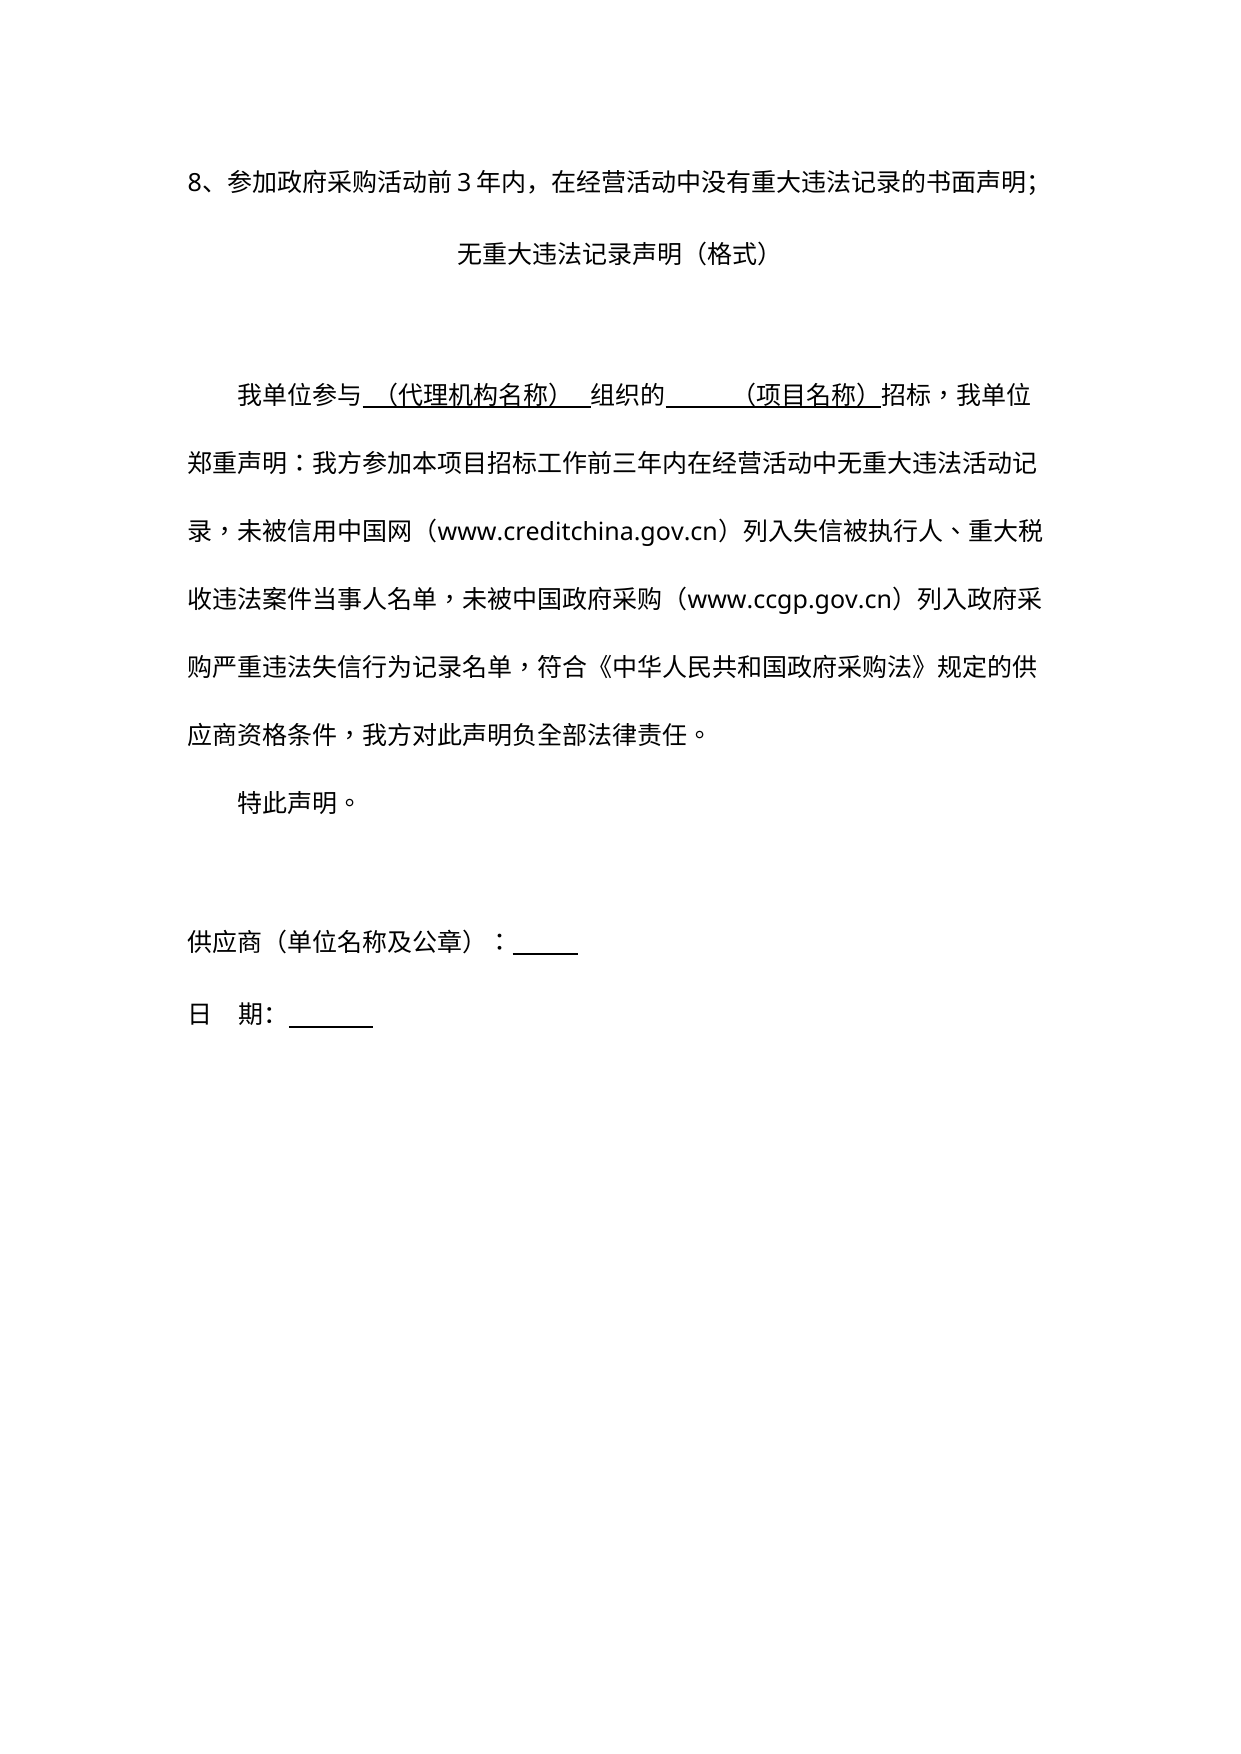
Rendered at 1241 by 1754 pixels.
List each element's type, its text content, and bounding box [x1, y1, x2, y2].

text 特此声明。 [187, 786, 1053, 820]
text 8、参加政府采购活动前3年内，在经营活动中没有重大违法记录的书面声明； [187, 162, 1053, 198]
text 日 期： [187, 995, 1053, 1031]
text 供应商（单位名称及公章）： [187, 922, 1053, 958]
text 无重大违法记录声明（格式） [187, 234, 1053, 271]
text 我单位参与 （代理机构名称） 组织的 （项目名称）招标，我单位郑重声明：我方参加本项目招标工作前三年内在经营活动中无重大违法活动记录，未被信用中国网（www.creditchina.gov.cn）列入失信被执行人、重大税收违法案件当事人名单，未被中国政府采购（www.ccgp.gov.cn）列入政府采购严重违法失信行为记录名单，符合《中华人民共和国政府采购法》规定的供应商资格条件，我方对此声明负全部法律责任。 [187, 375, 1053, 752]
